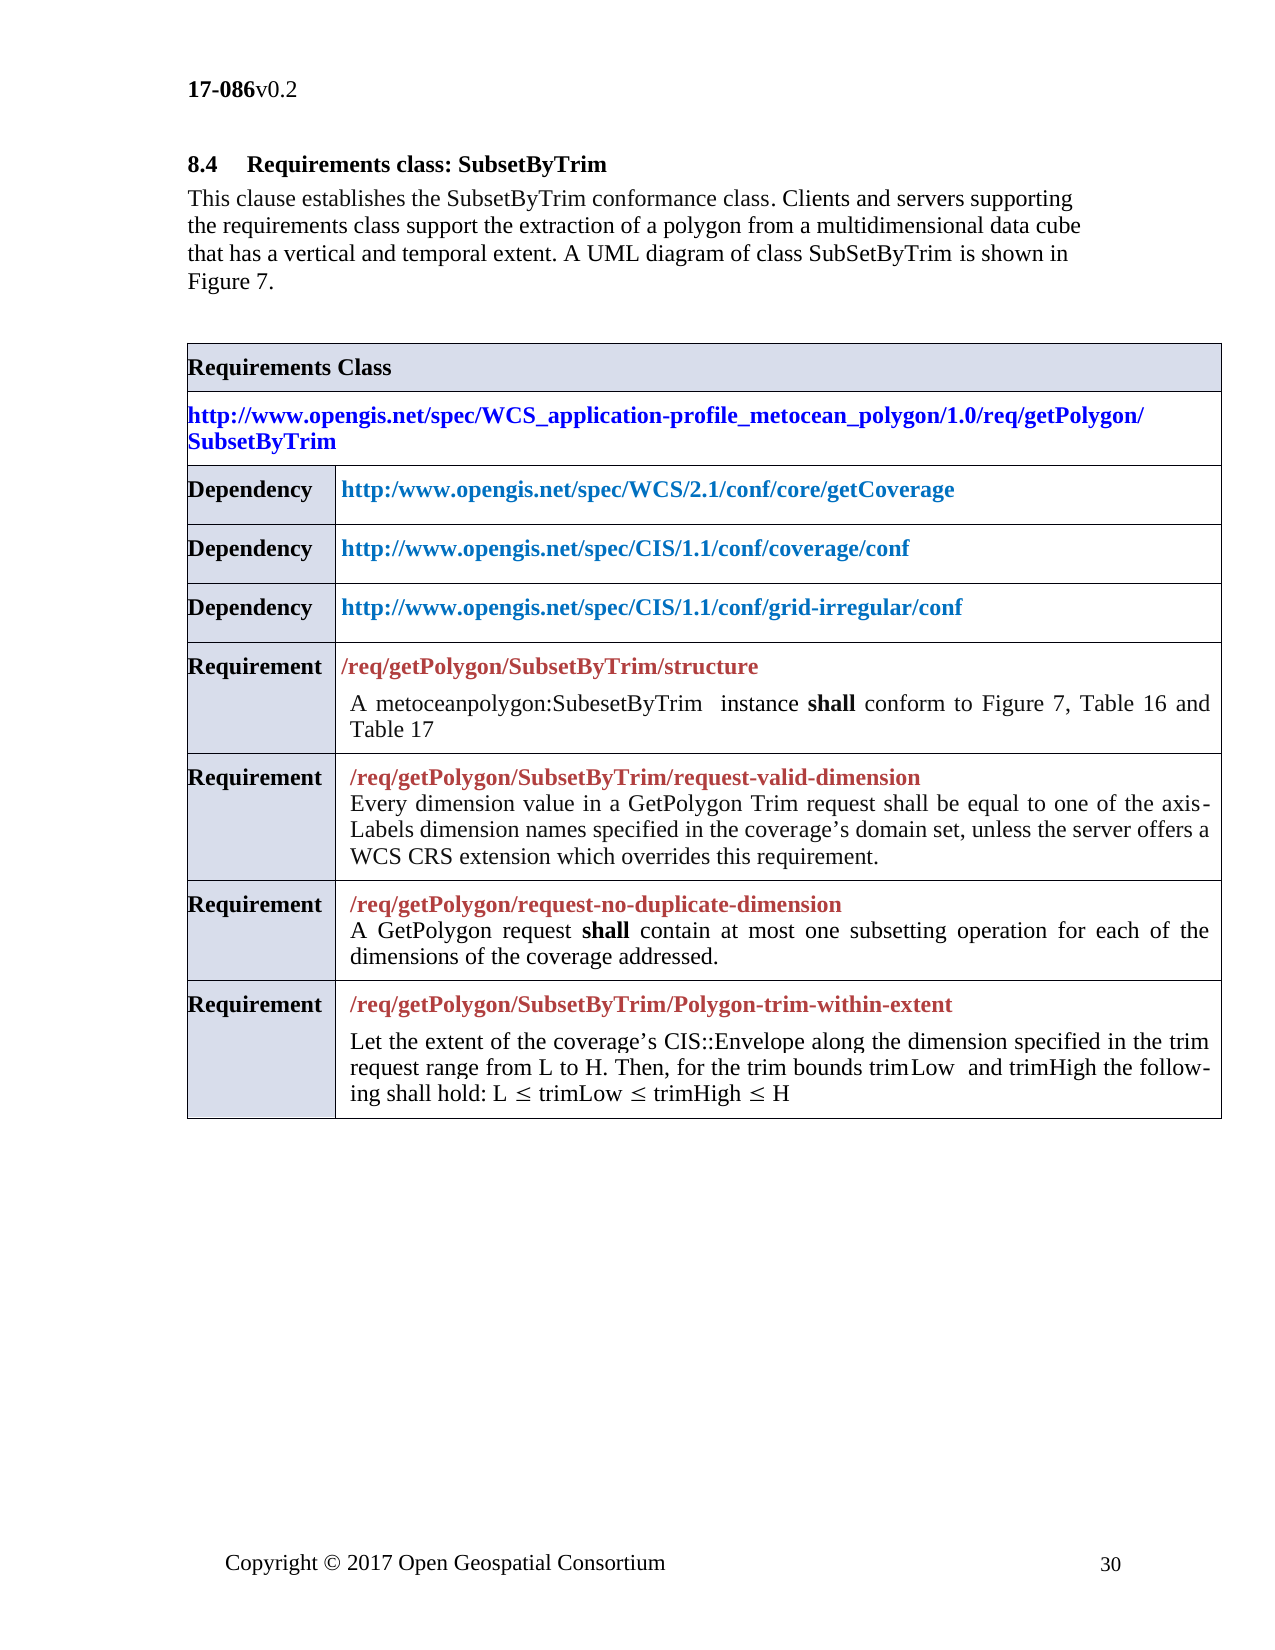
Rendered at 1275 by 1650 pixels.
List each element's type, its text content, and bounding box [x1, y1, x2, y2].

table_cell /req/getPolygon/SubsetByTrim/structure A metoceanpolygon:SubesetByTrim instance shall conform to Figure 7, Table 16 and Table 17 [336, 643, 1221, 753]
table_cell http://www.opengis.net/spec/CIS/1.1/conf/coverage/conf [336, 525, 1221, 583]
table_cell http://www.opengis.net/spec/WCS_application-profile_metocean_polygon/1.0/req/getPolygon/SubsetByTrim [188, 392, 1221, 465]
table_cell http:/www.opengis.net/spec/WCS/2.1/conf/core/getCoverage [336, 466, 1221, 524]
table_cell /req/getPolygon/request-no-duplicate-dimension A GetPolygon request shall contain at most one subsetting operation for each of the dimensions of the coverage addressed. [336, 881, 1221, 980]
table_cell http://www.opengis.net/spec/CIS/1.1/conf/grid-irregular/conf [336, 584, 1221, 642]
text This clause establishes the SubsetByTrim conformance class. Clients and servers supporting the requirements class support the extraction of a polygon from a multidimensional data cube that has a vertical and temporal extent. A UML diagram of class SubSetByTrim is shown in Figure 7. [187, 184, 1087, 294]
table_cell Dependency [188, 584, 335, 642]
table_header Requirements Class [188, 344, 1221, 391]
table_cell Requirement [188, 643, 335, 753]
table_cell /req/getPolygon/SubsetByTrim/Polygon-trim-within-extent Let the extent of the coverage’s CIS::Envelope along the dimension specified in the trim request range from L to H. Then, for the trim bounds trimLow and trimHigh the following shall hold: L trimLow trimHigh H [336, 981, 1221, 1117]
table_cell Dependency [188, 525, 335, 583]
table_cell Dependency [188, 466, 335, 524]
table_cell Requirement [188, 754, 335, 880]
table_cell Requirement [188, 981, 335, 1117]
subtitle Requirements class: SubsetByTrim [187, 150, 1087, 178]
table_cell Requirement [188, 881, 335, 980]
table_cell /req/getPolygon/SubsetByTrim/request-valid-dimension Every dimension value in a GetPolygon Trim request shall be equal to one of the axisLabels dimension names specified in the coverage’s domain set, unless the server offers a WCS CRS extension which overrides this requirement. [336, 754, 1221, 880]
